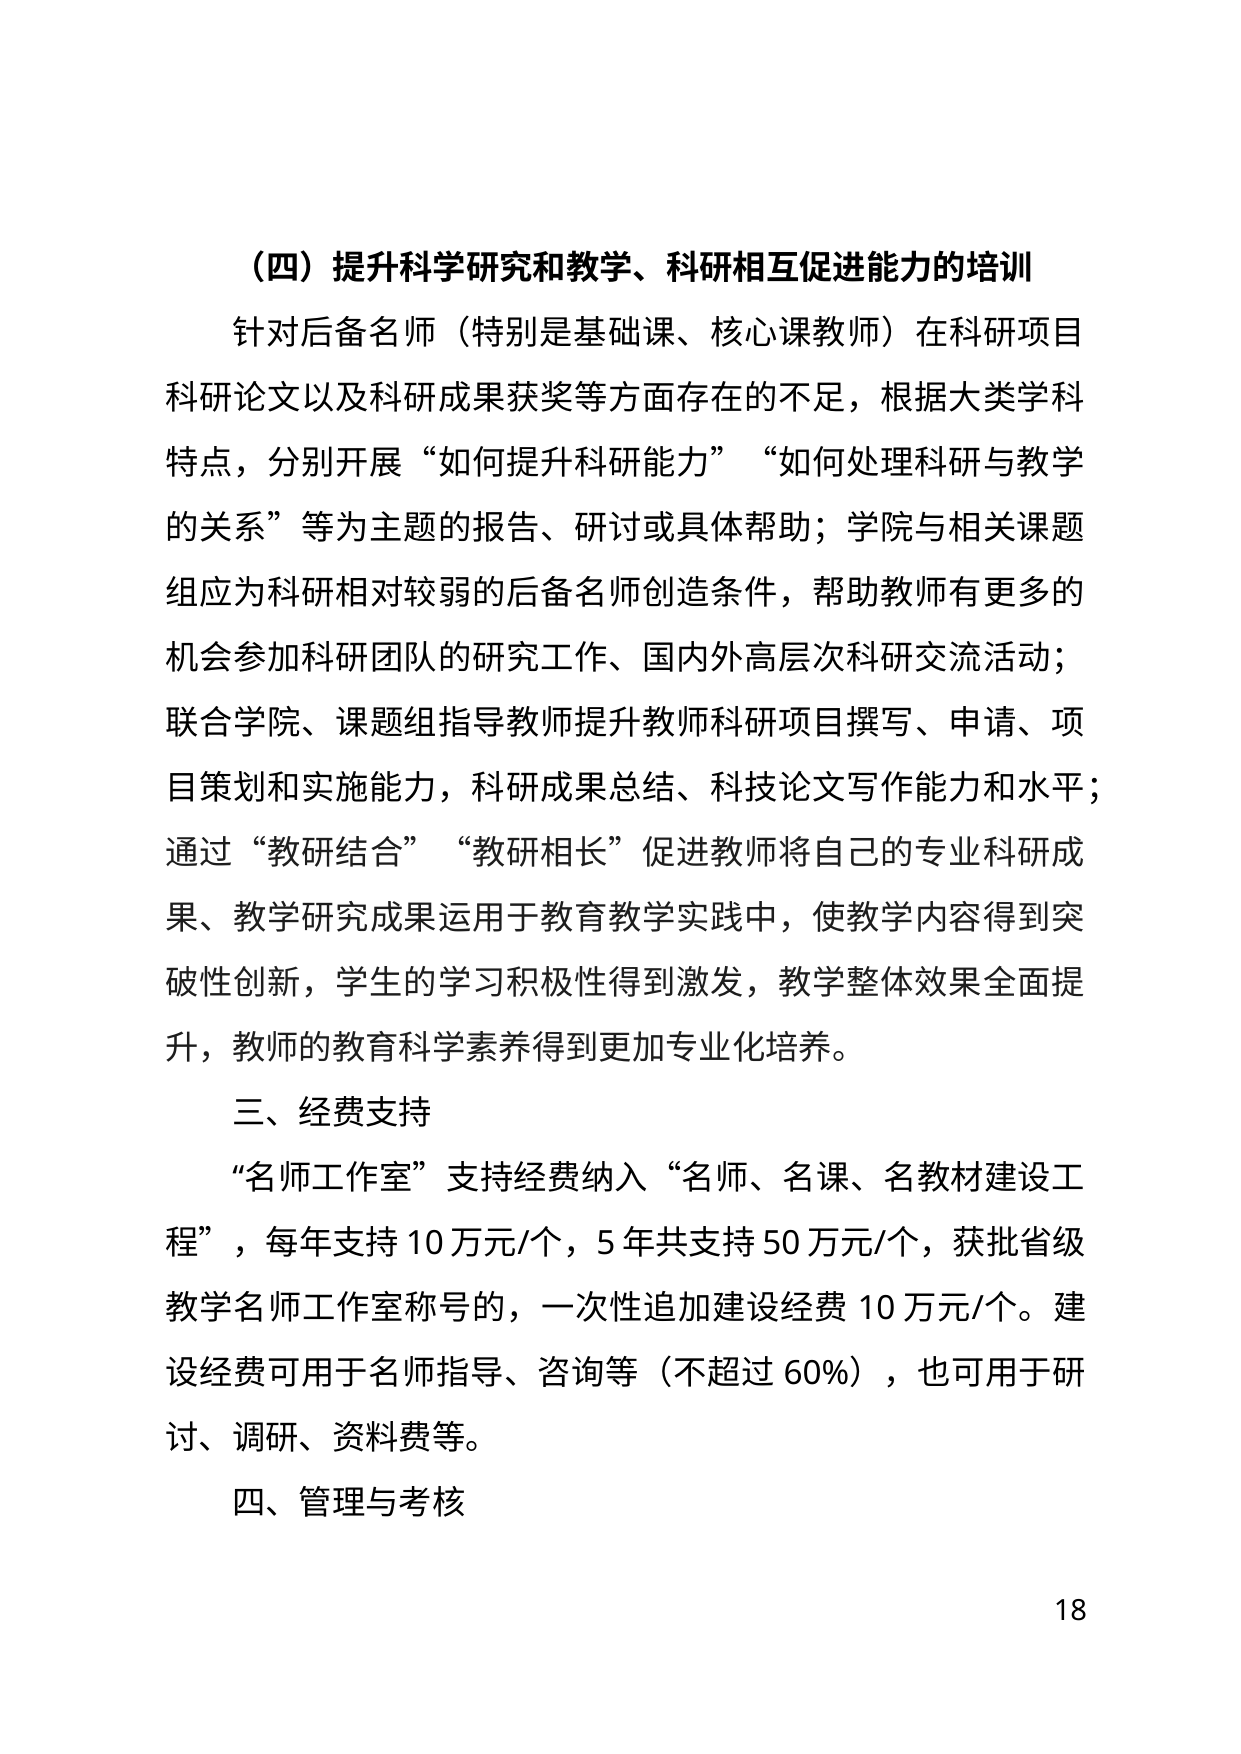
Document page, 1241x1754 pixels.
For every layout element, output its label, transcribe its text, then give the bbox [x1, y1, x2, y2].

text （四）提升科学研究和教学、科研相互促进能力的培训 [165, 233, 1087, 298]
text 三、经费支持 [165, 1078, 1087, 1143]
text “名师工作室”支持经费纳入“名师、名课、名教材建设工程”，每年支持10万元/个，5年共支持50万元/个，获批省级教学名师工作室称号的，一次性追加建设经费10万元/个。建设经费可用于名师指导、咨询等（不超过60%），也可用于研讨、调研、资料费等。 [165, 1143, 1087, 1468]
text 针对后备名师（特别是基础课、核心课教师）在科研项目、科研论文以及科研成果获奖等方面存在的不足，根据大类学科特点，分别开展“如何提升科研能力”“如何处理科研与教学的关系”等为主题的报告、研讨或具体帮助；学院与相关课题组应为科研相对较弱的后备名师创造条件，帮助教师有更多的机会参加科研团队的研究工作、国内外高层次科研交流活动；联合学院、课题组指导教师提升教师科研项目撰写、申请、项目策划和实施能力，科研成果总结、科技论文写作能力和水平；通过“教研结合”“教研相长”促进教师将自己的专业科研成果、教学研究成果运用于教育教学实践中，使教学内容得到突破性创新，学生的学习积极性得到激发，教学整体效果全面提升，教师的教育科学素养得到更加专业化培养。 [165, 298, 1087, 1078]
text 四、管理与考核 [165, 1468, 1087, 1533]
